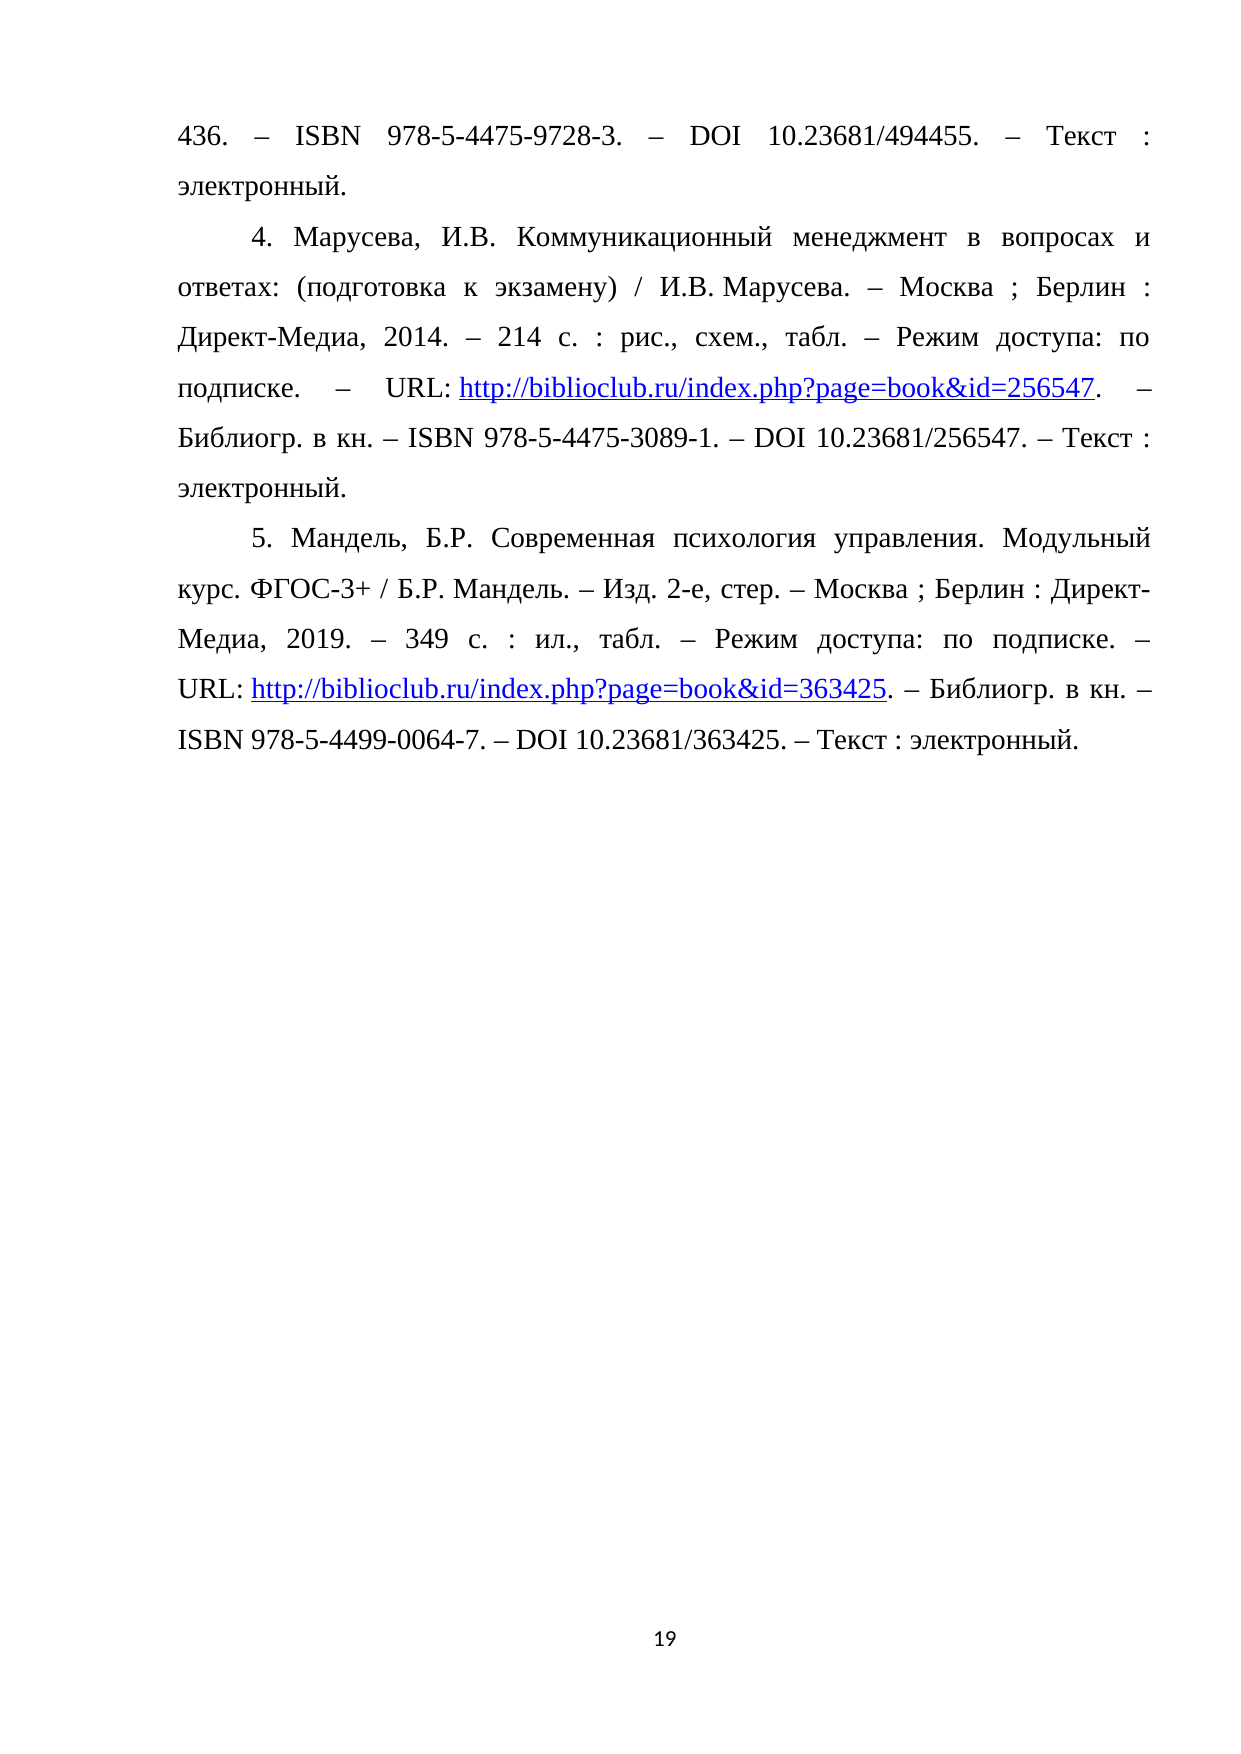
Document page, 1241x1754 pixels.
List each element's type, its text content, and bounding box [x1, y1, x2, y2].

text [177, 118, 1152, 202]
text 5. Мандель, Б.Р. Современная психология управления. Модульный курс. ФГОС-3+ / Б.Р. Мандель. – Изд. 2-е, стер. – Москва ; Берлин : Директ-Медиа, 2019. – 349 с. : ил., табл. – Режим доступа: по подписке. – URL: http://biblioclub.ru/index.php?page=book&id=363425. – Библиогр. в кн. – ISBN 978-5-4499-0064-7. – DOI 10.23681/363425. – Текст : электронный. [177, 521, 1152, 755]
text 4. Марусева, И.В. Коммуникационный менеджмент в вопросах и ответах: (подготовка к экзамену) / И.В. Марусева. – Москва ; Берлин : Директ-Медиа, 2014. – 214 с. : рис., схем., табл. – Режим доступа: по подписке. – URL: http://biblioclub.ru/index.php?page=book&id=256547. – Библиогр. в кн. – ISBN 978-5-4475-3089-1. – DOI 10.23681/256547. – Текст : электронный. [177, 219, 1152, 504]
